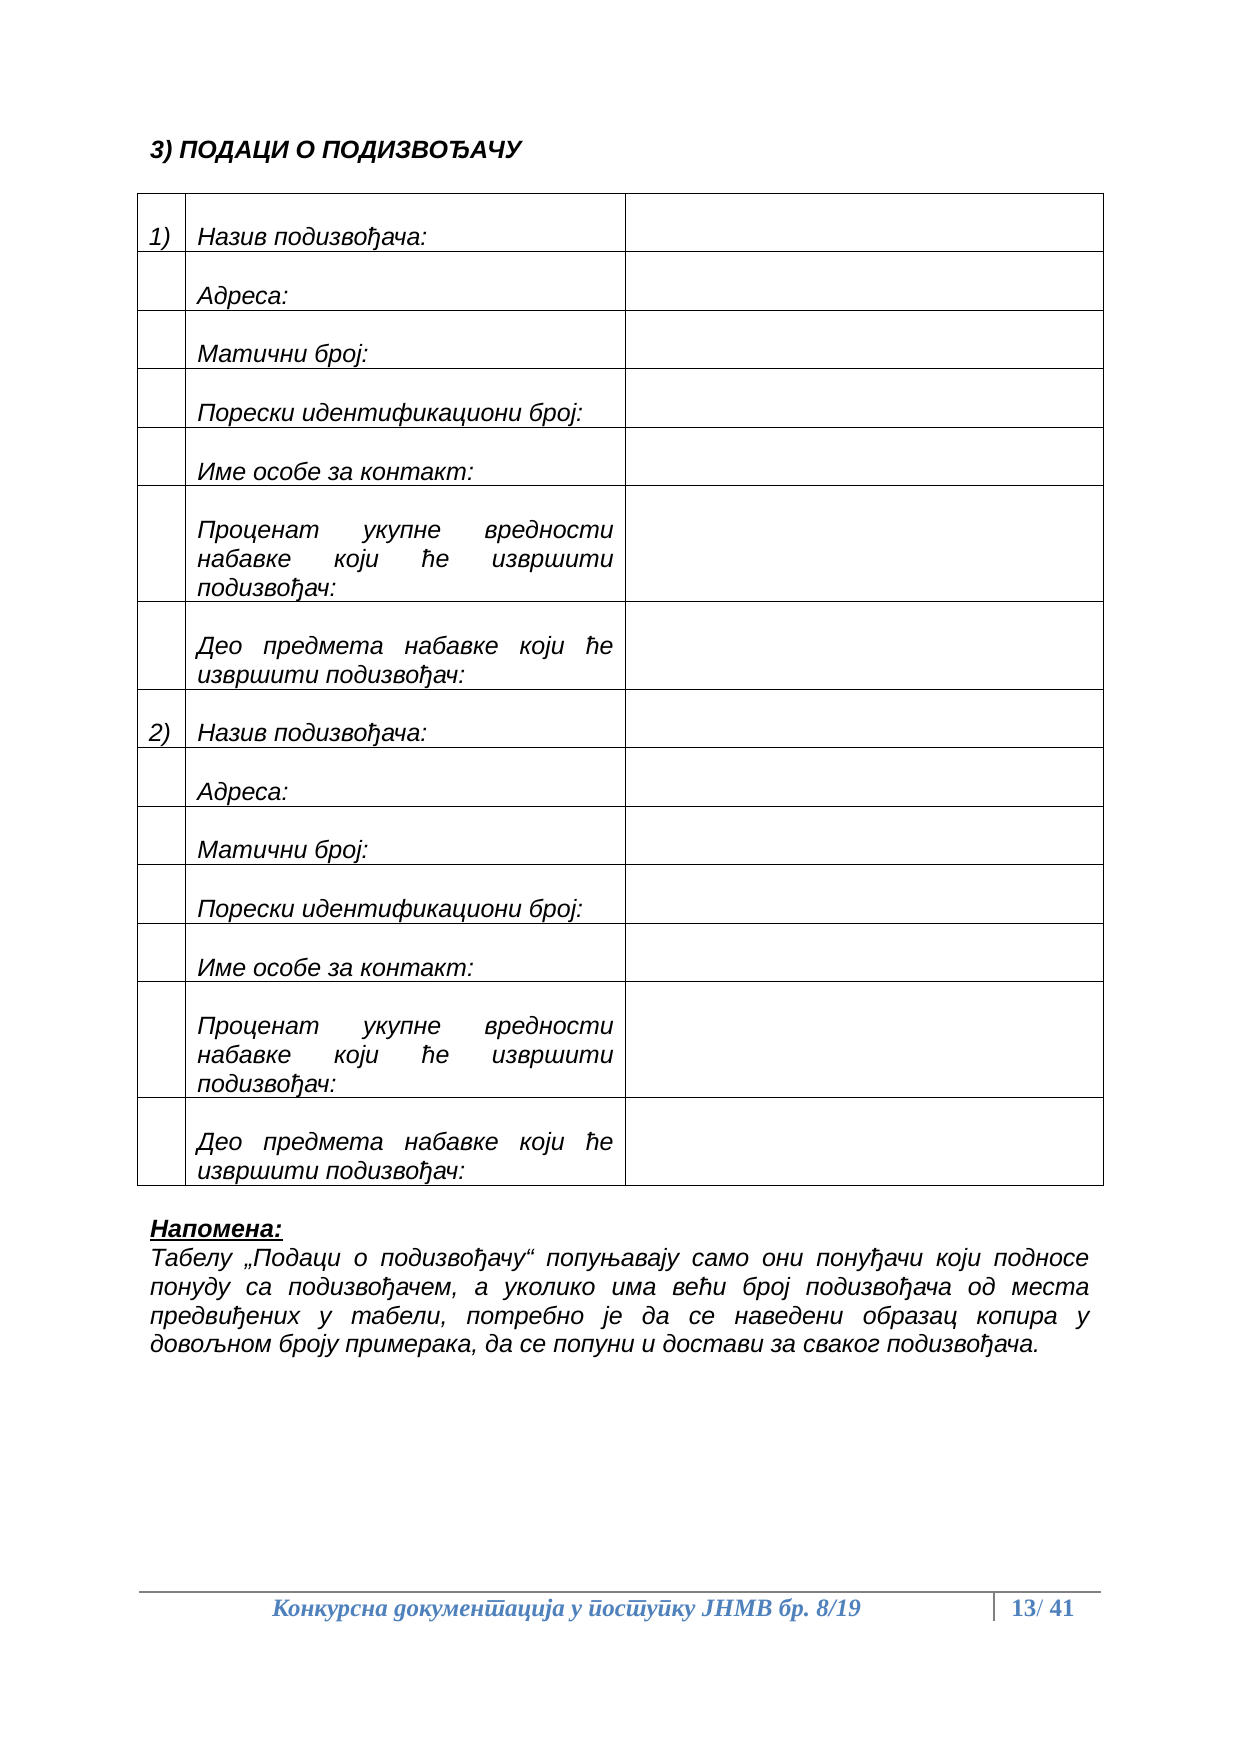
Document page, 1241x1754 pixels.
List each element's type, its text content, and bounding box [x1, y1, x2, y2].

table_cell [626, 807, 1103, 864]
table_cell [626, 252, 1103, 309]
table_cell [626, 982, 1103, 1097]
table_cell Матични број: [186, 311, 625, 368]
table_cell Део предмета набавке који ће извршити подизвођач: [186, 1098, 625, 1184]
table_cell [138, 252, 185, 309]
table_cell [138, 311, 185, 368]
table_cell [626, 865, 1103, 923]
table_cell Проценат укупне вредности набавке који ће извршити подизвођач: [186, 486, 625, 601]
table_cell Адреса: [186, 748, 625, 806]
table_cell [138, 486, 185, 601]
table_cell [626, 1098, 1103, 1184]
table_header 1) [138, 194, 185, 251]
table_cell [626, 486, 1103, 601]
table_cell [138, 807, 185, 864]
table_cell [138, 924, 185, 981]
table_cell Порески идентификациони број: [186, 865, 625, 923]
table_header Назив подизвођача: [186, 194, 625, 251]
table_cell Део предмета набавке који ће извршити подизвођач: [186, 602, 625, 688]
table_cell [138, 748, 185, 806]
table_cell [138, 1098, 185, 1184]
table_header [626, 194, 1103, 251]
table_cell [138, 428, 185, 485]
table_cell [626, 924, 1103, 981]
table_cell Порески идентификациони број: [186, 369, 625, 427]
table_cell [138, 865, 185, 923]
table_cell [626, 602, 1103, 688]
text Табелу „Подаци о подизвођачу“ попуњавају само они понуђачи који подносе понуду са подизвођачем, а уколико има већи број подизвођача од места предвиђених у табели, потребно је да се наведени образац копира у довољном броју примерака, да се попуни и достави за сваког подизвођача. [150, 1243, 1090, 1358]
table_cell [138, 602, 185, 688]
table_cell [626, 311, 1103, 368]
table_cell Име особе за контакт: [186, 924, 625, 981]
table_cell Адреса: [186, 252, 625, 309]
text Напомена: [150, 1214, 1090, 1243]
table_cell Име особе за контакт: [186, 428, 625, 485]
table_cell Матични број: [186, 807, 625, 864]
table_cell 2) [138, 690, 185, 747]
table_cell Проценат укупне вредности набавке који ће извршити подизвођач: [186, 982, 625, 1097]
table_cell [626, 690, 1103, 747]
table_cell [138, 982, 185, 1097]
table_cell [138, 369, 185, 427]
table_cell [626, 748, 1103, 806]
table_cell [626, 428, 1103, 485]
table_cell [626, 369, 1103, 427]
table_cell Назив подизвођача: [186, 690, 625, 747]
text 3) ПОДАЦИ О ПОДИЗВОЂАЧУ [150, 135, 1090, 164]
